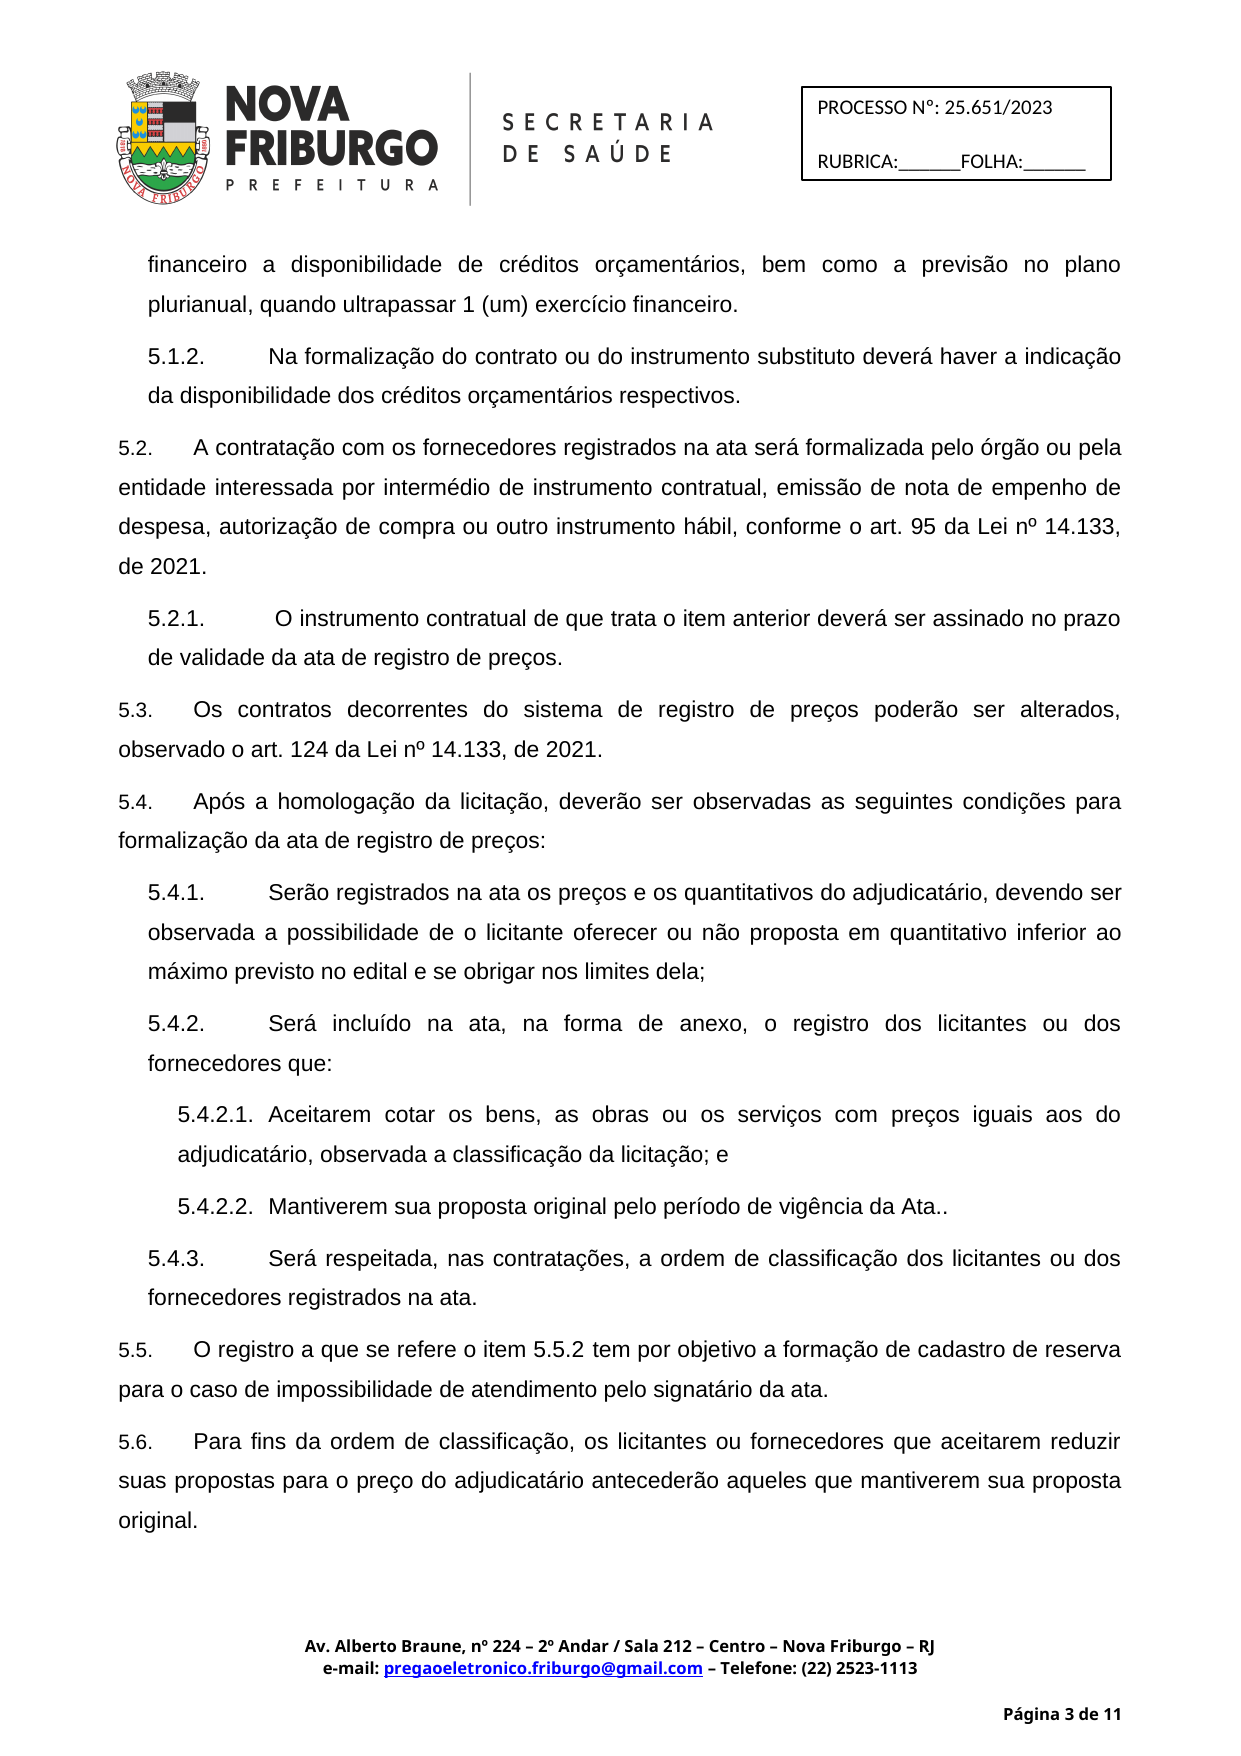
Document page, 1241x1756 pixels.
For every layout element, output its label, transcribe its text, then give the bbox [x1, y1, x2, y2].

list Os contratos decorrentes do sistema de registro de preços poderão ser alterados, observado o art. 124 da Lei nº 14.133, de 2021. [118, 696, 1122, 762]
list Será incluído na ata, na forma de anexo, o registro dos licitantes ou dos fornecedores que: [148, 1010, 1122, 1076]
list Após a homologação da licitação, deverão ser observadas as seguintes condições para formalização da ata de registro de preços: [118, 788, 1122, 853]
list Serão registrados na ata os preços e os quantitativos do adjudicatário, devendo ser observada a possibilidade de o licitante oferecer ou não proposta em quantitativo inferior ao máximo previsto no edital e se obrigar nos limites dela; [148, 879, 1122, 984]
list A contratação com os fornecedores registrados na ata será formalizada pelo órgão ou pela entidade interessada por intermédio de instrumento contratual, emissão de nota de empenho de despesa, autorização de compra ou outro instrumento hábil, conforme o art. 95 da Lei nº 14.133, de 2021. [118, 434, 1122, 579]
list Será respeitada, nas contratações, a ordem de classificação dos licitantes ou dos fornecedores registrados na ata. [148, 1245, 1122, 1311]
list Aceitarem cotar os bens, as obras ou os serviços com preços iguais aos do adjudicatário, observada a classificação da licitação; e [177, 1101, 1122, 1167]
picture [103, 59, 730, 221]
list Mantiverem sua proposta original pelo período de vigência da Ata.. [177, 1193, 1122, 1219]
list Na formalização do contrato ou do instrumento substituto deverá haver a indicação da disponibilidade dos créditos orçamentários respectivos. [148, 343, 1122, 409]
list O instrumento contratual de que trata o item anterior deverá ser assinado no prazo de validade da ata de registro de preços. [148, 605, 1122, 671]
list Para fins da ordem de classificação, os licitantes ou fornecedores que aceitarem reduzir suas propostas para o preço do adjudicatário antecederão aqueles que mantiverem sua proposta original. [118, 1428, 1122, 1533]
list O registro a que se refere o item 5.5.2 tem por objetivo a formação de cadastro de reserva para o caso de impossibilidade de atendimento pelo signatário da ata. [118, 1336, 1122, 1402]
